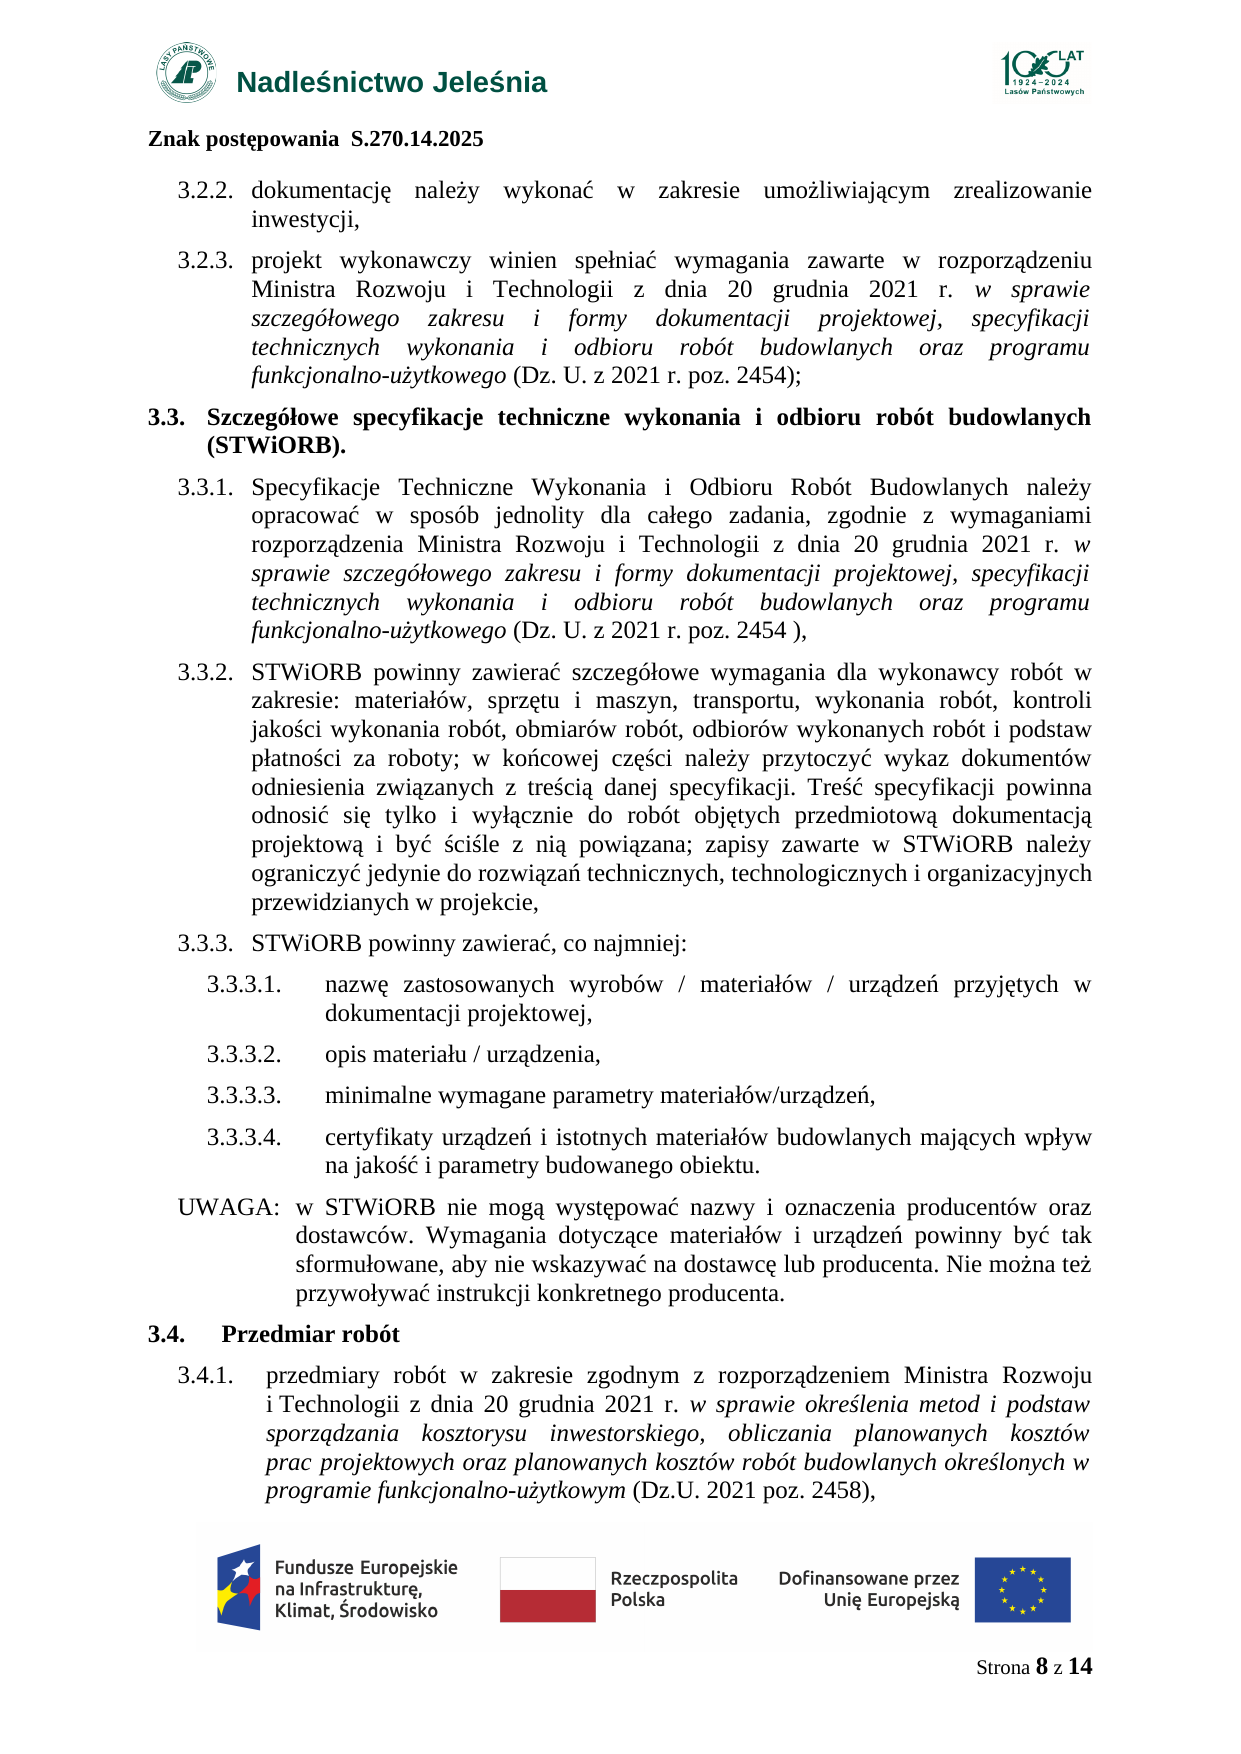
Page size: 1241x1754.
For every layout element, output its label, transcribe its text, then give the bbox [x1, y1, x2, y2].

text 3.3.1. Specyfikacje Techniczne Wykonania i Odbioru Robót Budowlanych należy opracować w sposób jednolity dla całego zadania, zgodnie z wymaganiami rozporządzenia Ministra Rozwoju i Technologii z dnia 20 grudnia 2021 r. w sprawie szczegółowego zakresu i formy dokumentacji projektowej, specyfikacji technicznych wykonania i odbioru robót budowlanych oraz programu funkcjonalno-użytkowego (Dz. U. z 2021 r. poz. 2454 ), [177, 472, 1093, 644]
text 3.3.3.1. nazwę zastosowanych wyrobów / materiałów / urządzeń przyjętych w dokumentacji projektowej, [207, 969, 1093, 1027]
text 3.4.1. przedmiary robót w zakresie zgodnym z rozporządzeniem Ministra Rozwoju i Technologii z dnia 20 grudnia 2021 r. w sprawie określenia metod i podstaw sporządzania kosztorysu inwestorskiego, obliczania planowanych kosztów prac projektowych oraz planowanych kosztów robót budowlanych określonych w programie funkcjonalno-użytkowym (Dz.U. 2021 poz. 2458), [177, 1360, 1093, 1504]
text 3.3.3.3. minimalne wymagane parametry materiałów/urządzeń, [207, 1080, 1093, 1109]
picture [992, 42, 1092, 104]
text UWAGA: w STWiORB nie mogą występować nazwy i oznaczenia producentów oraz dostawców. Wymagania dotyczące materiałów i urządzeń powinny być tak sformułowane, aby nie wskazywać na dostawcę lub producenta. Nie można też przywoływać instrukcji konkretnego producenta. [177, 1192, 1093, 1307]
text 3.3.2. STWiORB powinny zawierać szczegółowe wymagania dla wykonawcy robót w zakresie: materiałów, sprzętu i maszyn, transportu, wykonania robót, kontroli jakości wykonania robót, obmiarów robót, odbiorów wykonanych robót i podstaw płatności za roboty; w końcowej części należy przytoczyć wykaz dokumentów odniesienia związanych z treścią danej specyfikacji. Treść specyfikacji powinna odnosić się tylko i wyłącznie do robót objętych przedmiotową dokumentacją projektową i być ściśle z nią powiązana; zapisy zawarte w STWiORB należy ograniczyć jedynie do rozwiązań technicznych, technologicznych i organizacyjnych przewidzianych w projekcie, [177, 657, 1093, 915]
text 3.2.2. dokumentację należy wykonać w zakresie umożliwiającym zrealizowanie inwestycji, [177, 175, 1093, 233]
text 3.3.3. STWiORB powinny zawierać, co najmniej: [177, 928, 1093, 957]
text 3.2.3. projekt wykonawczy winien spełniać wymagania zawarte w rozporządzeniu Ministra Rozwoju i Technologii z dnia 20 grudnia 2021 r. w sprawie szczegółowego zakresu i formy dokumentacji projektowej, specyfikacji technicznych wykonania i odbioru robót budowlanych oraz programu funkcjonalno-użytkowego (Dz. U. z 2021 r. poz. 2454); [177, 245, 1093, 389]
text 3.3.3.4. certyfikaty urządzeń i istotnych materiałów budowlanych mających wpływ na jakość i parametry budowanego obiektu. [207, 1122, 1093, 1179]
text 3.3. Szczegółowe specyfikacje techniczne wykonania i odbioru robót budowlanych (STWiORB). [148, 402, 1093, 459]
text 3.3.3.2. opis materiału / urządzenia, [207, 1039, 1093, 1068]
picture [196, 1522, 1093, 1652]
text 3.4. Przedmiar robót [148, 1319, 1093, 1348]
